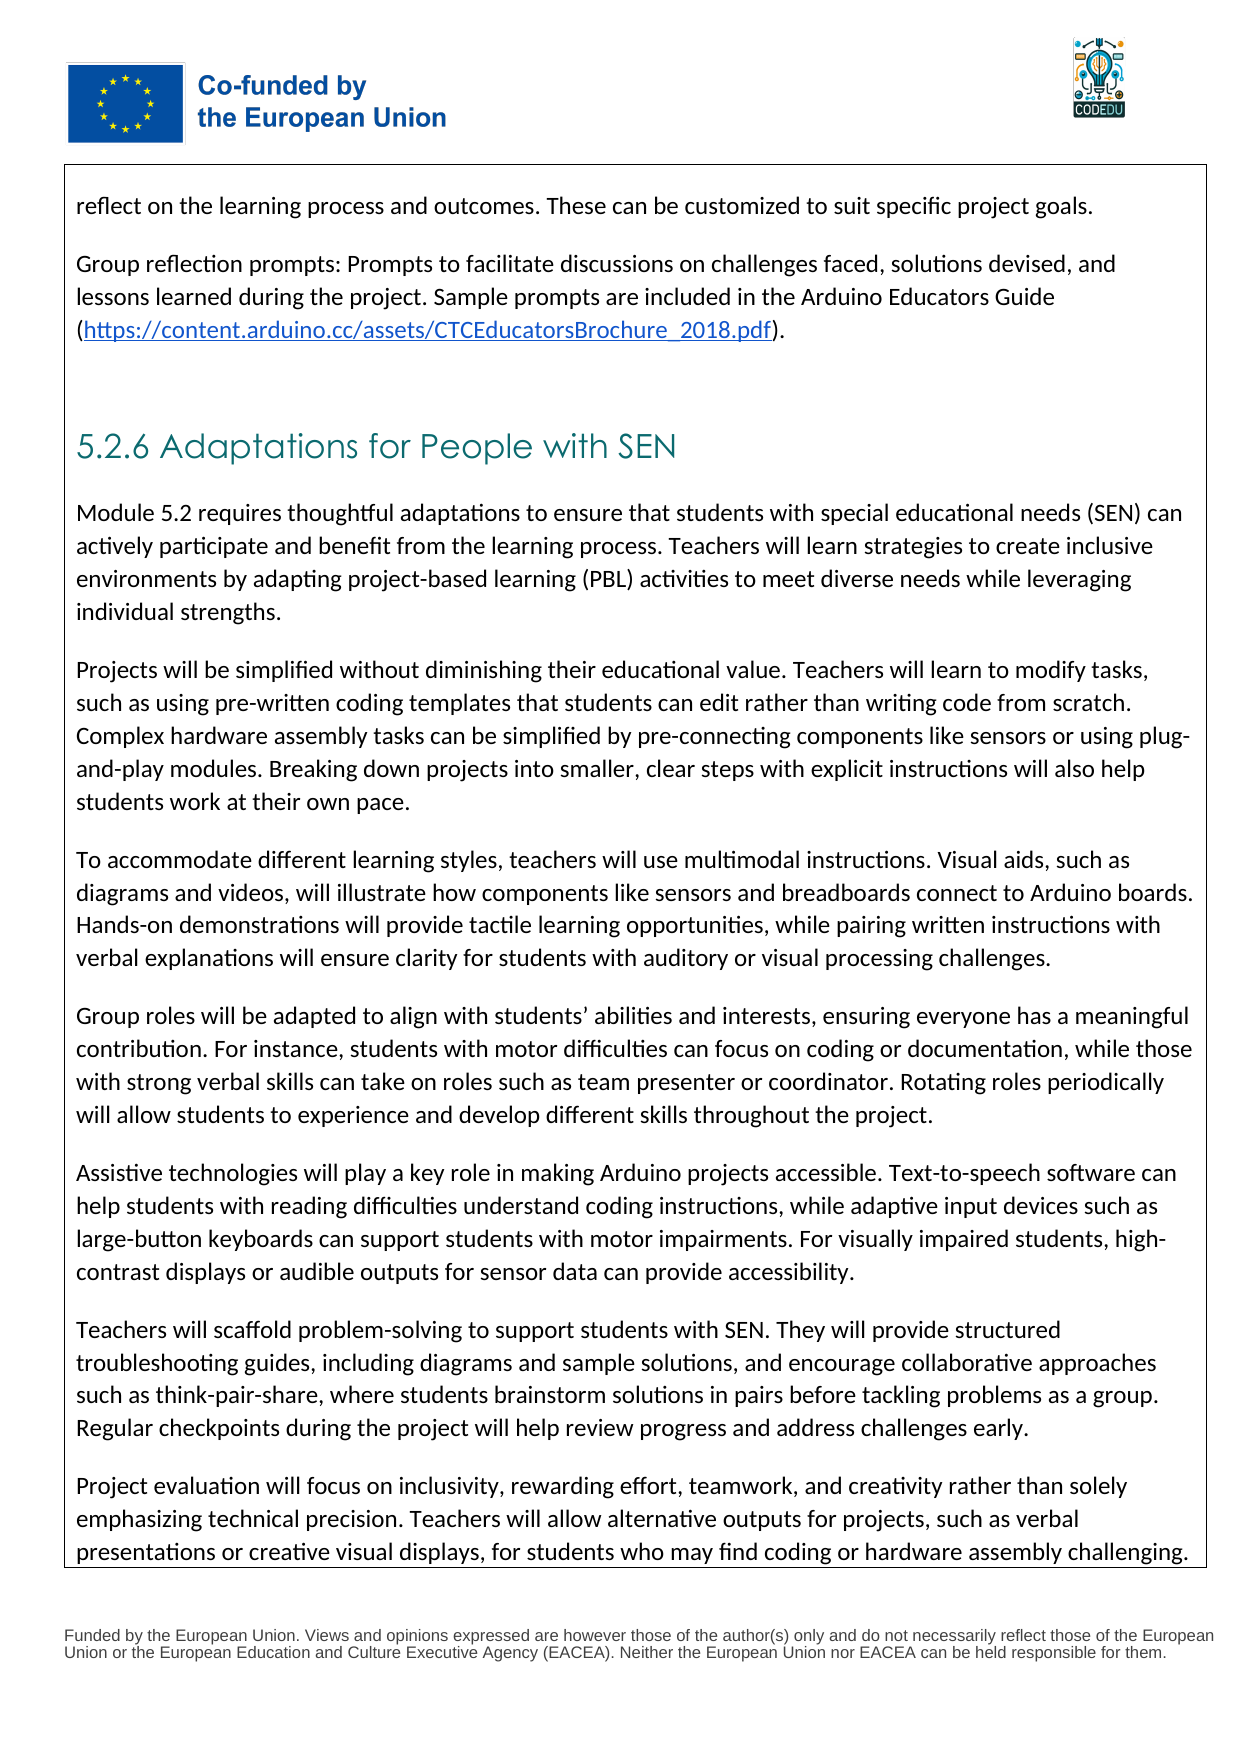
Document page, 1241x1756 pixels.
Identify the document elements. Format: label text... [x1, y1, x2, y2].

picture [63, 61, 475, 148]
picture [1028, 9, 1170, 164]
